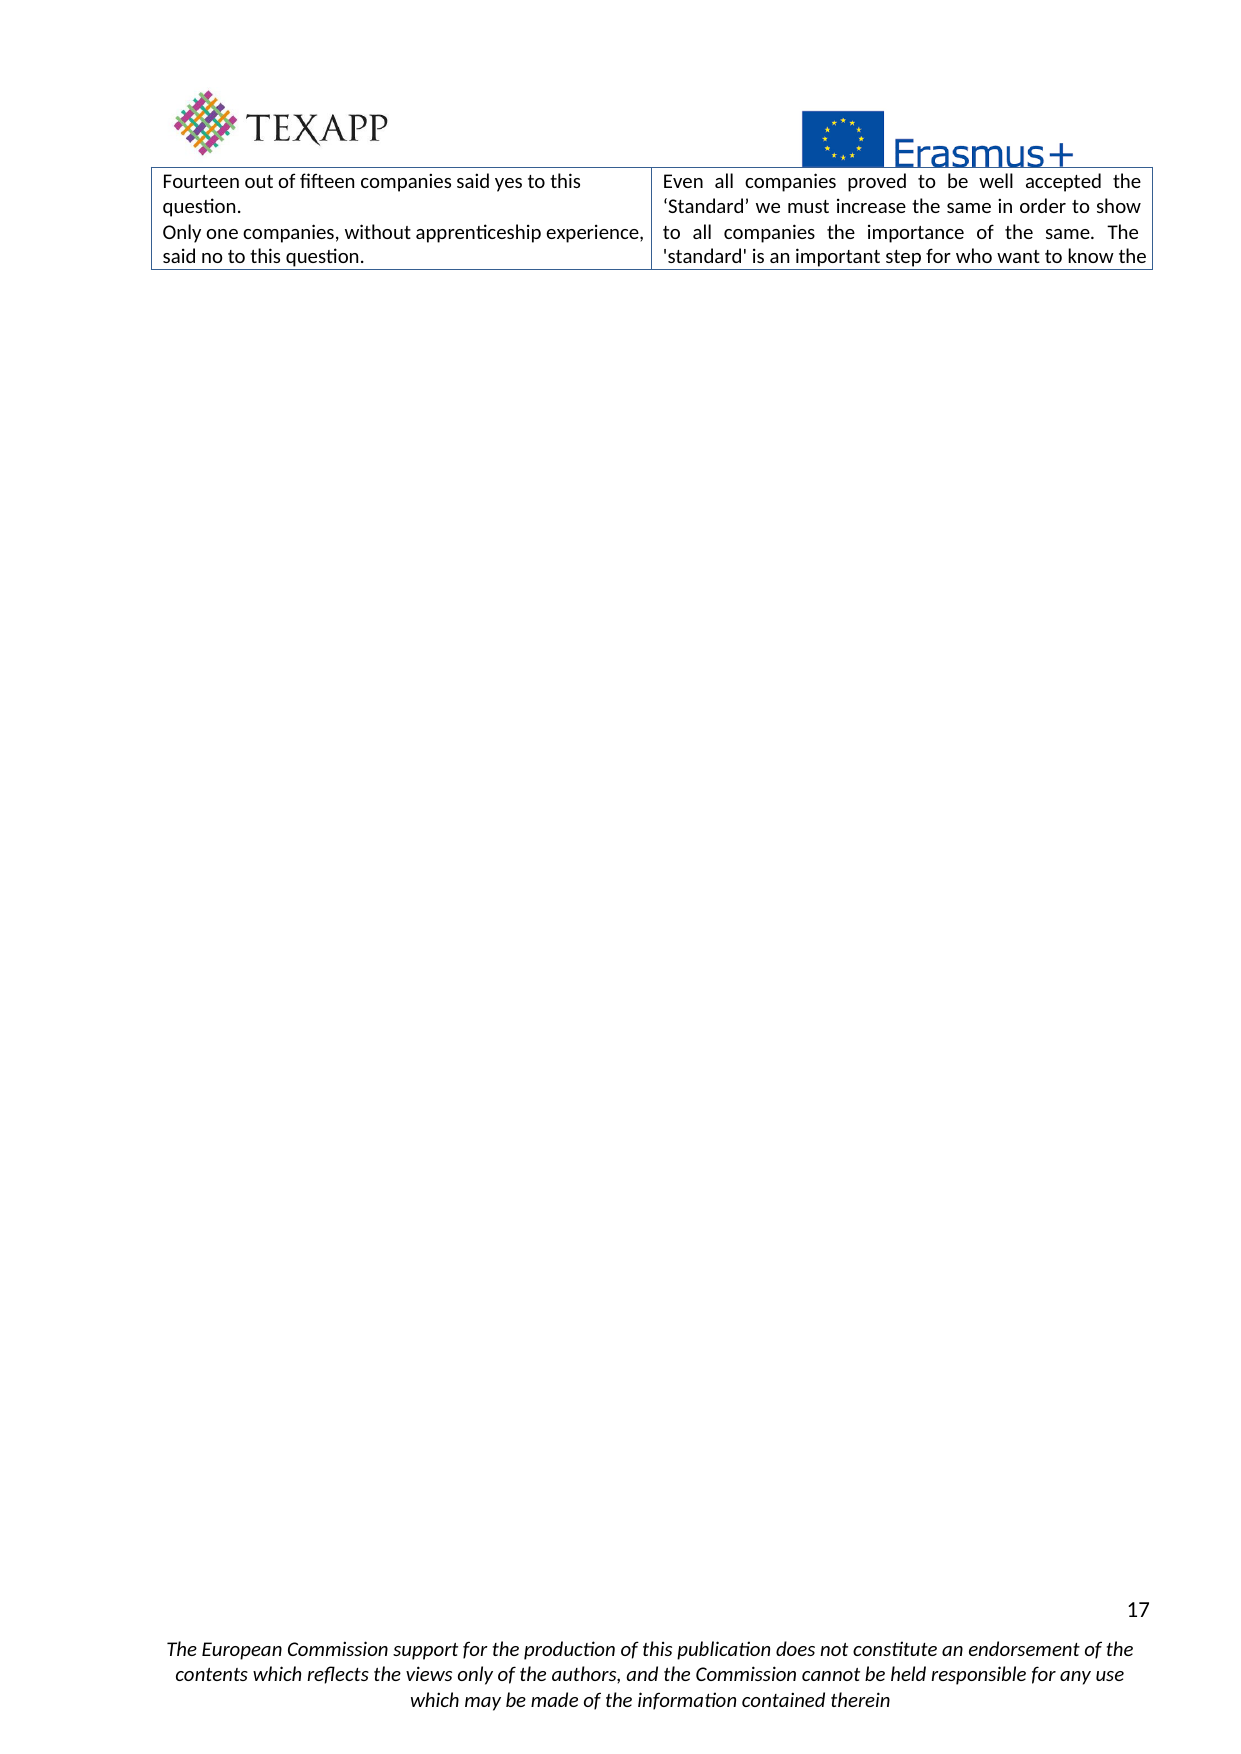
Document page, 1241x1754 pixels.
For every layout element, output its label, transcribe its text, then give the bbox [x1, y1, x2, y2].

table_cell Fourteen out of fifteen companies said yes to this question. Only one companies, without apprenticeship experience, said no to this question. [152, 168, 651, 269]
table_cell Even all companies proved to be well accepted the ‘Standard’ we must increase the same in order to show to all companies the importance of the same. The 'standard' is an important step for who want to know the [652, 168, 1152, 269]
picture [799, 108, 1076, 167]
picture [167, 87, 389, 163]
